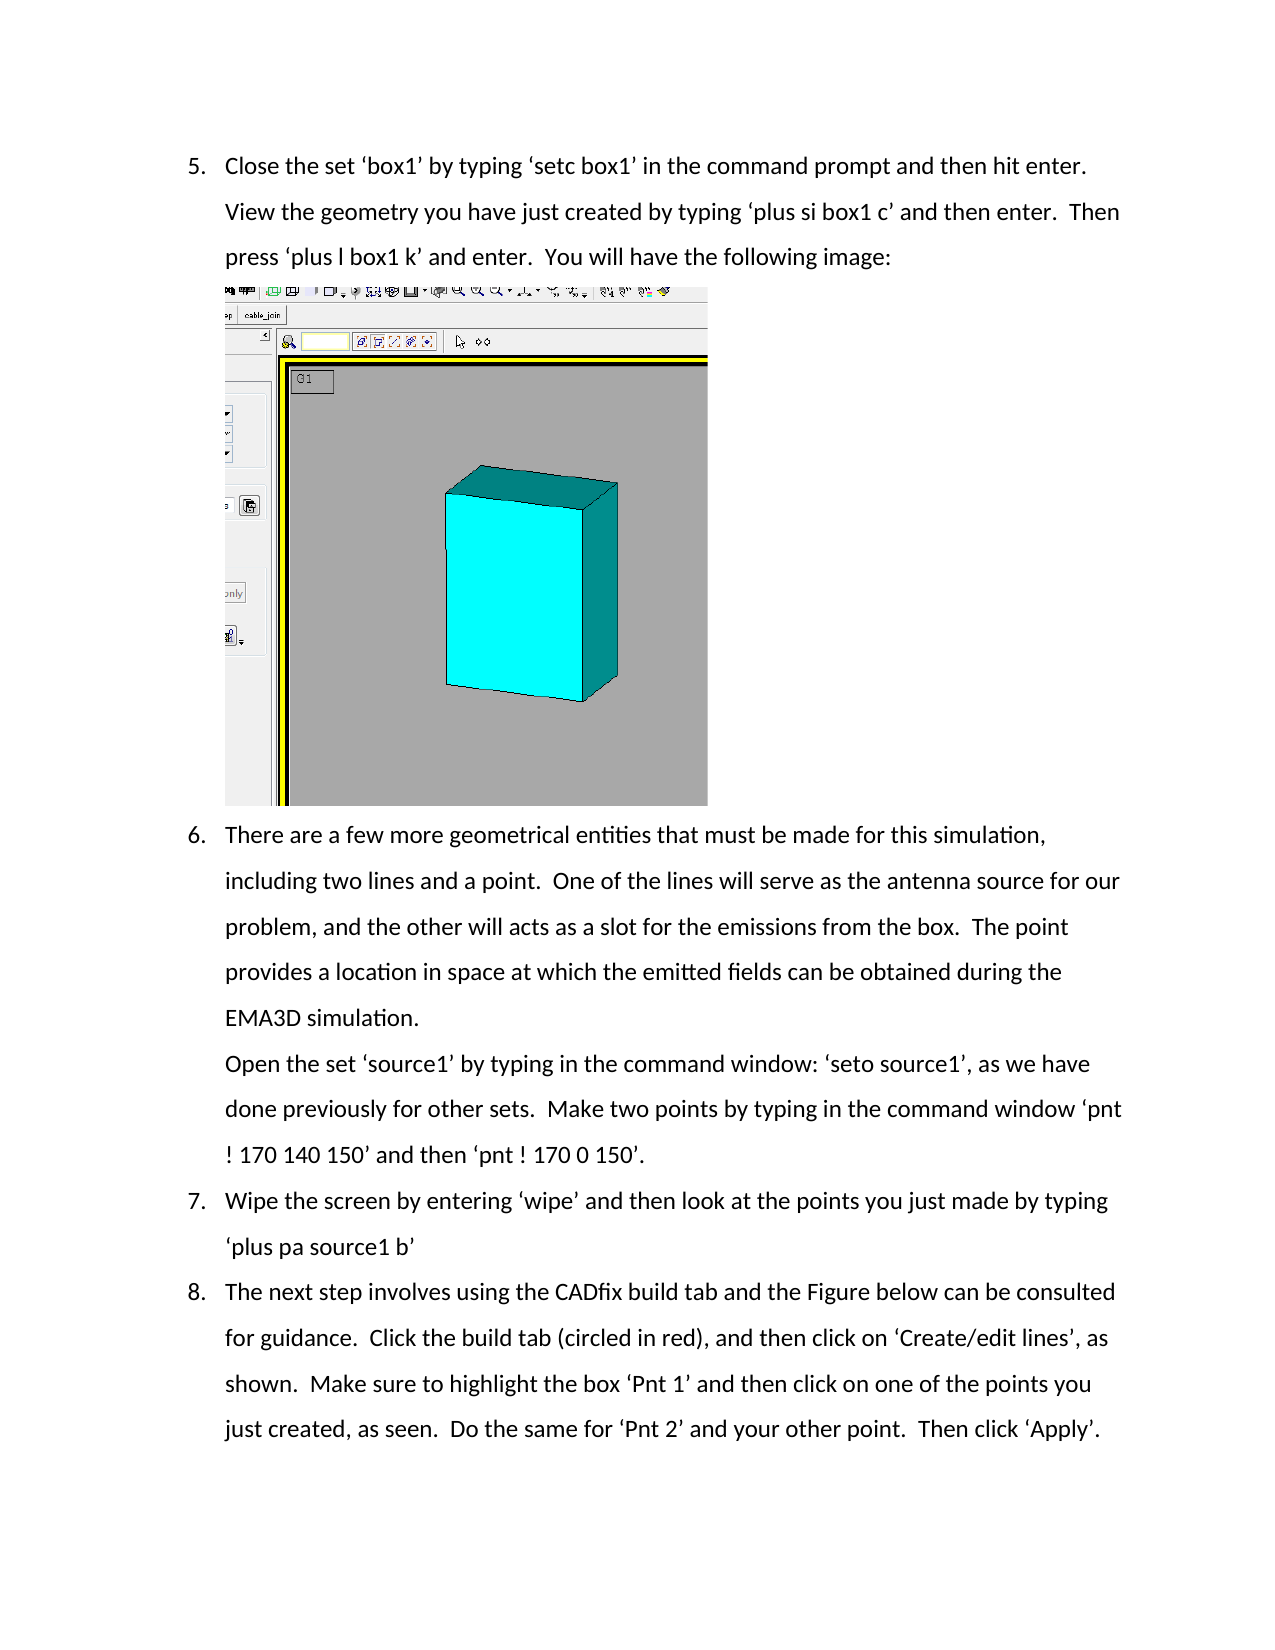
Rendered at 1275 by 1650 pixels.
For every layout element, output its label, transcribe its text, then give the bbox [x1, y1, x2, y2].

list The next step involves using the CADfix build tab and the Figure below can be consulted for guidance. Click the build tab (circled in red), and then click on ‘Create/edit lines’, as shown. Make sure to highlight the box ‘Pnt 1’ and then click on one of the points you just created, as seen. Do the same for ‘Pnt 2’ and your other point. Then click ‘Apply’. [187, 1276, 1125, 1444]
list Close the set ‘box1’ by typing ‘setc box1’ in the command prompt and then hit enter. View the geometry you have just created by typing ‘plus si box1 c’ and then enter. Then press ‘plus l box1 k’ and enter. You will have the following image: [187, 150, 1125, 272]
list There are a few more geometrical entities that must be made for this simulation, including two lines and a point. One of the lines will serve as the antenna source for our problem, and the other will acts as a slot for the emissions from the box. The point provides a location in space at which the emitted fields can be obtained during the EMA3D simulation. Open the set ‘source1’ by typing in the command window: ‘seto source1’, as we have done previously for other sets. Make two points by typing in the command window ‘pnt ! 170 140 150’ and then ‘pnt ! 170 0 150’. [187, 819, 1125, 1170]
list Wipe the screen by entering ‘wipe’ and then look at the points you just made by typing ‘plus pa source1 b’ [187, 1185, 1125, 1261]
picture [225, 287, 708, 806]
